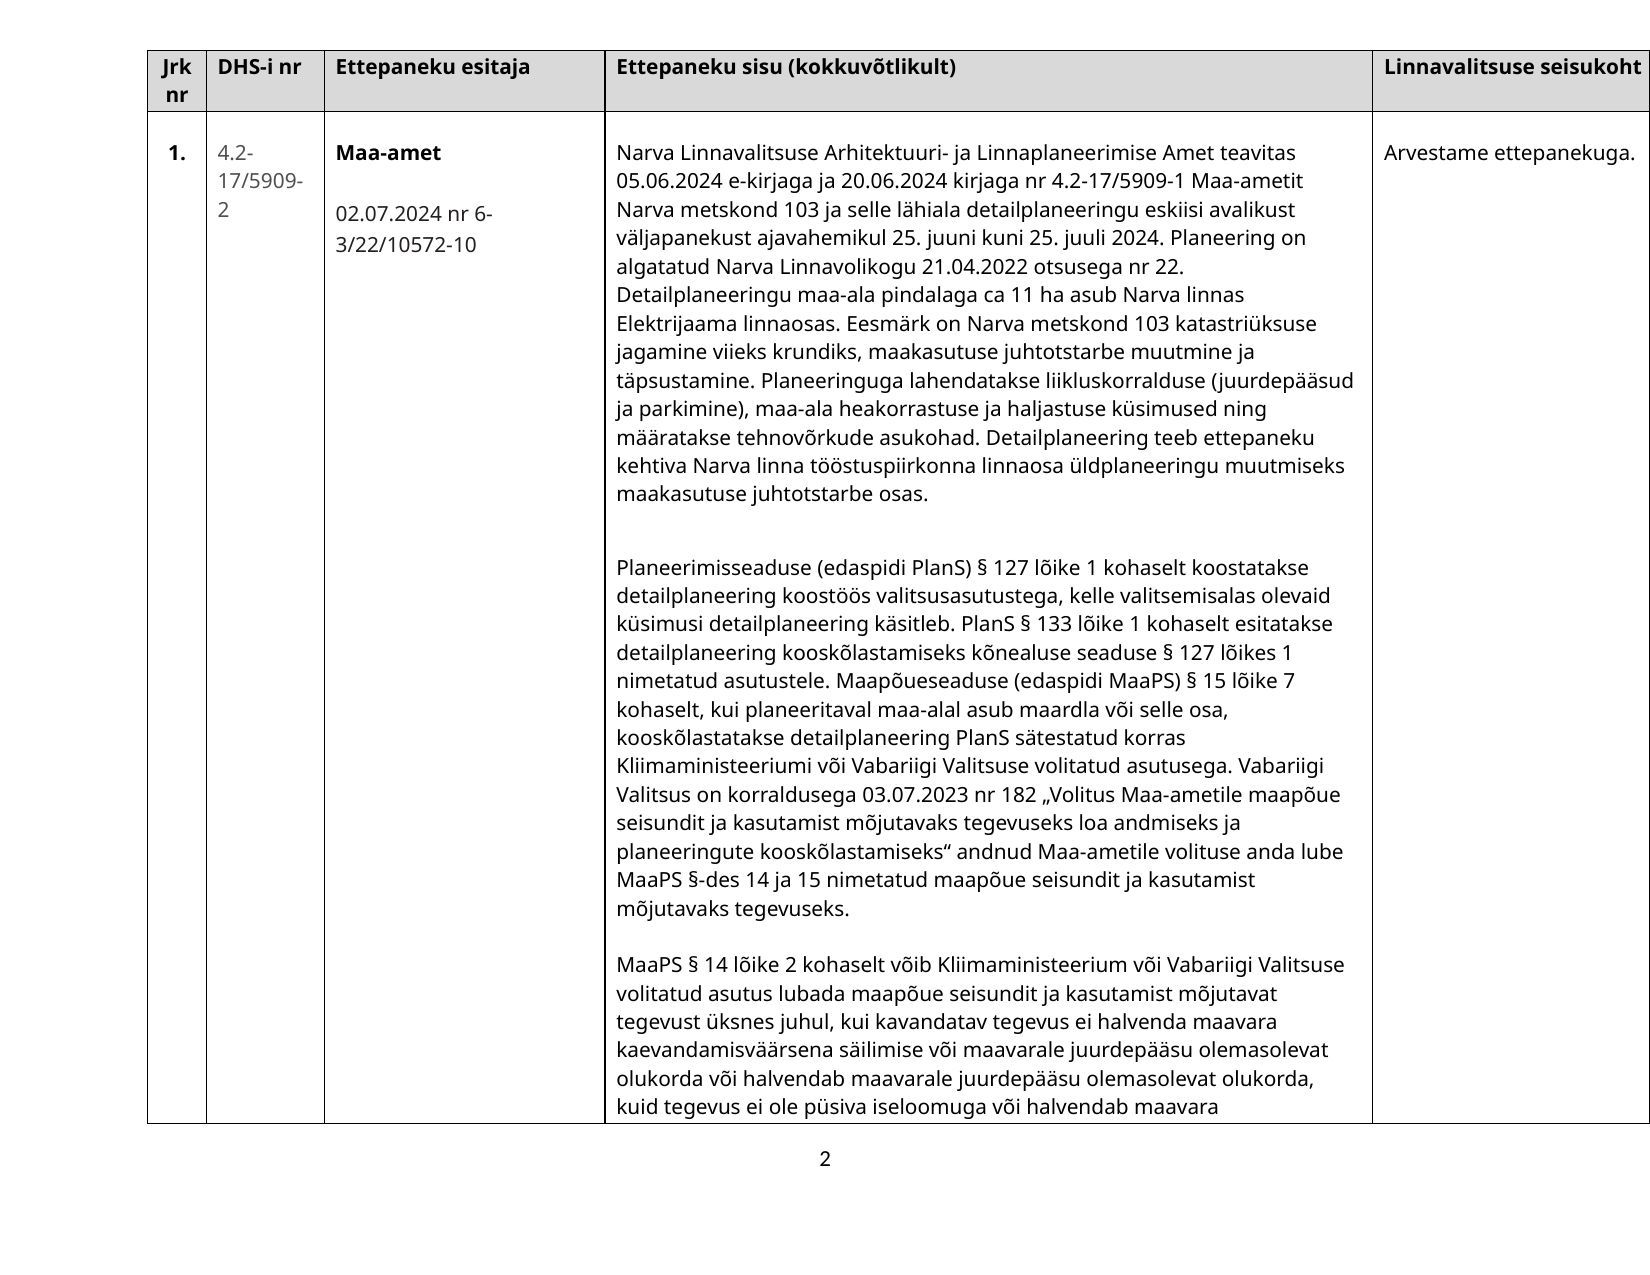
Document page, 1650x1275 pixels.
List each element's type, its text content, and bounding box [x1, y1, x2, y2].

table_header Jrk nr [148, 51, 206, 111]
table_header Ettepaneku sisu (kokkuvõtlikult) [606, 51, 1372, 111]
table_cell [325, 112, 604, 1122]
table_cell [606, 112, 1372, 1122]
table_header Ettepaneku esitaja [325, 51, 604, 111]
table_header Linnavalitsuse seisukoht [1373, 51, 1649, 111]
table_header DHS-i nr [207, 51, 324, 111]
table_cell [1373, 112, 1649, 1122]
table_cell 1. [148, 112, 206, 1122]
table_cell 4.2-17/5909-2 [207, 112, 324, 1122]
